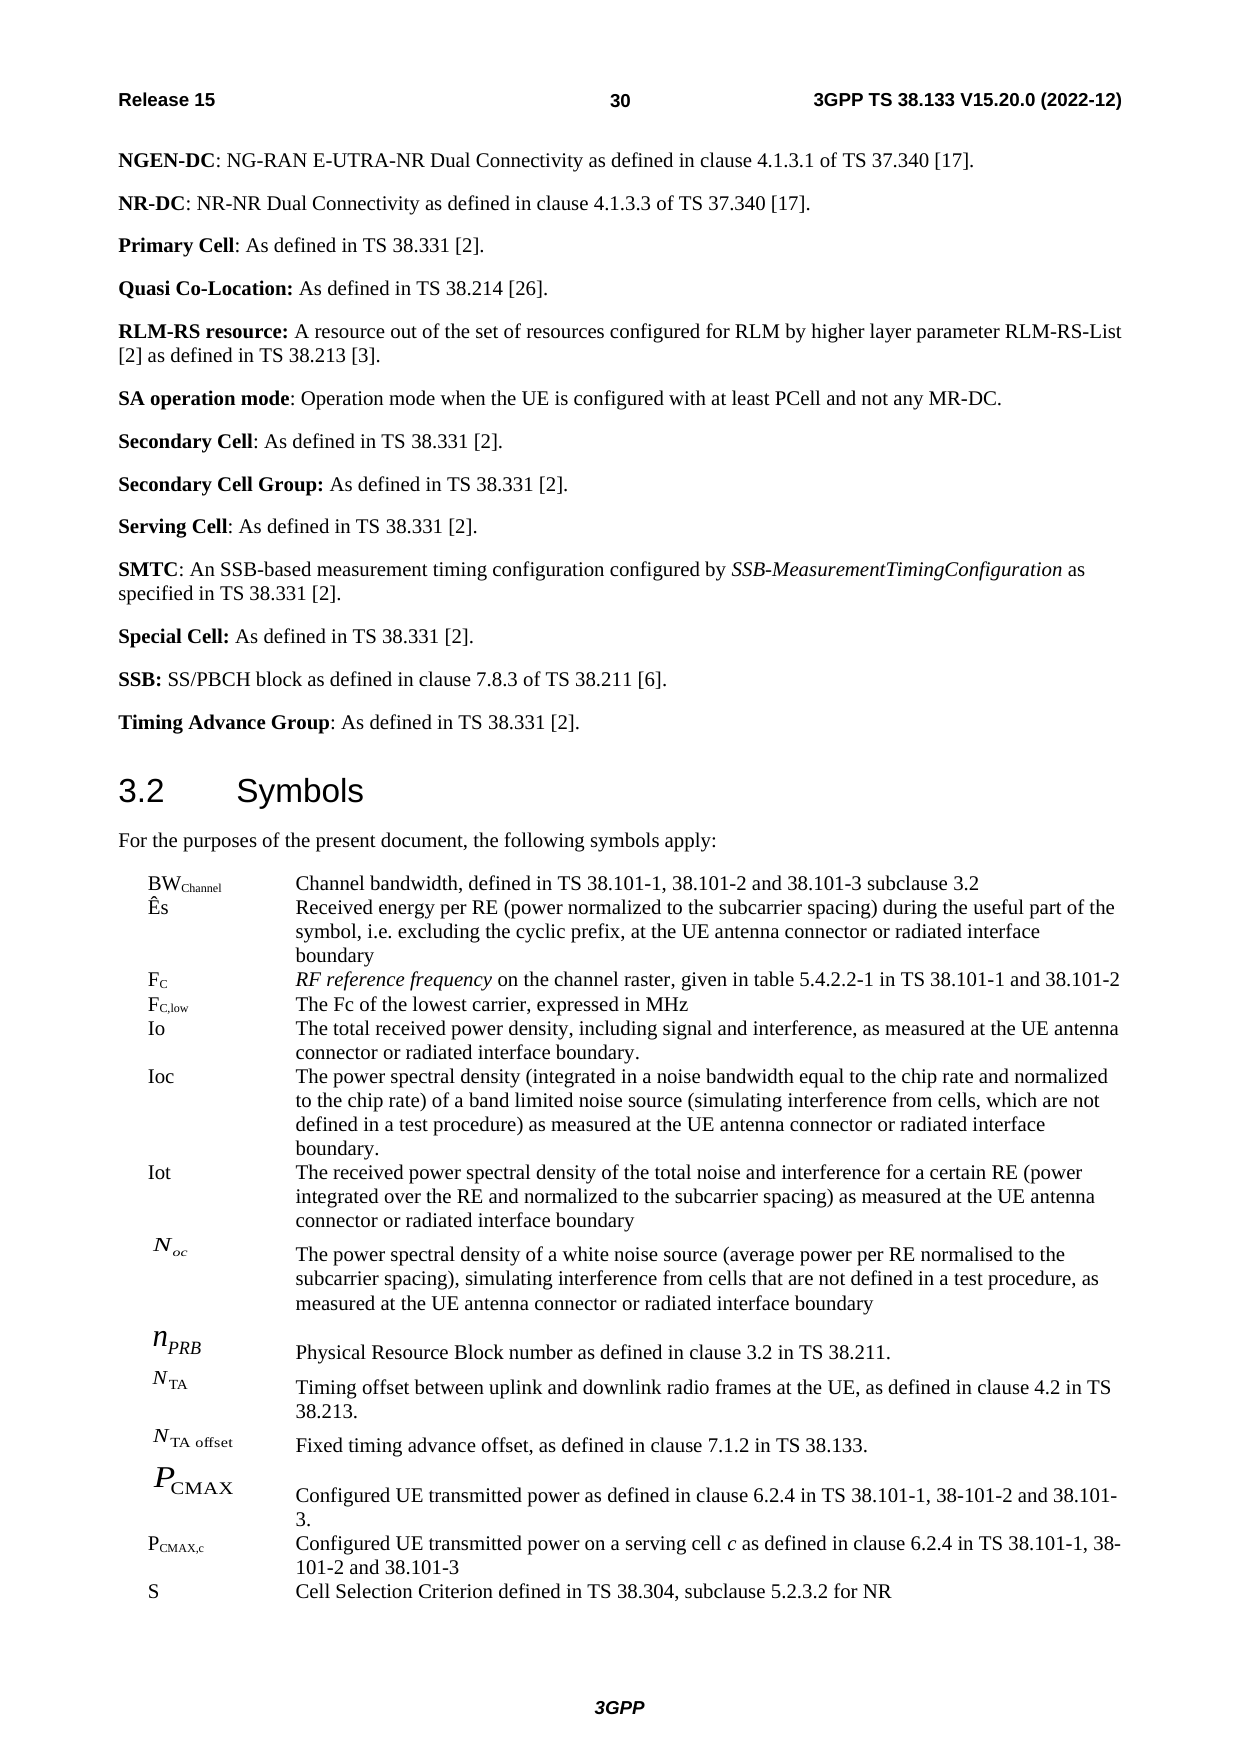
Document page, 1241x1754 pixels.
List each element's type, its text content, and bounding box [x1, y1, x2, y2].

subtitle 3.2 Symbols [118, 771, 1122, 809]
text S Cell Selection Criterion defined in TS 38.304, subclause 5.2.3.2 for NR [148, 1579, 1122, 1603]
text Ioc The power spectral density (integrated in a noise bandwidth equal to the chip rate and normalized to the chip rate) of a band limited noise source (simulating interference from cells, which are not defined in a test procedure) as measured at the UE antenna connector or radiated interface boundary. [148, 1064, 1122, 1160]
text SMTC: An SSB-based measurement timing configuration configured by SSB-MeasurementTimingConfiguration as specified in TS 38.331 [2]. [118, 557, 1122, 605]
text PCMAX,c Configured UE transmitted power on a serving cell c as defined in clause 6.2.4 in TS 38.101-1, 38-101-2 and 38.101-3 [148, 1531, 1122, 1579]
text SSB: SS/PBCH block as defined in clause 7.8.3 of TS 38.211 [6]. [118, 667, 1122, 691]
text BWChannel Channel bandwidth, defined in TS 38.101-1, 38.101-2 and 38.101-3 subclause 3.2 [148, 871, 1122, 895]
text Io The total received power density, including signal and interference, as measured at the UE antenna connector or radiated interface boundary. [148, 1016, 1122, 1064]
text Timing offset between uplink and downlink radio frames at the UE, as defined in clause 4.2 in TS 38.213. [148, 1364, 1122, 1423]
text SA operation mode: Operation mode when the UE is configured with at least PCell and not any MR-DC. [118, 386, 1122, 410]
text NR-DC: NR-NR Dual Connectivity as defined in clause 4.1.3.3 of TS 37.340 [17]. [118, 191, 1122, 214]
text For the purposes of the present document, the following symbols apply: [118, 828, 1122, 852]
text NGEN-DC: NG-RAN E-UTRA-NR Dual Connectivity as defined in clause 4.1.3.1 of TS 37.340 [17]. [118, 148, 1122, 172]
text Secondary Cell: As defined in TS 38.331 [2]. [118, 429, 1122, 453]
text Iot The received power spectral density of the total noise and interference for a certain RE (power integrated over the RE and normalized to the subcarrier spacing) as measured at the UE antenna connector or radiated interface boundary [148, 1160, 1122, 1232]
text FC RF reference frequency on the channel raster, given in table 5.4.2.2-1 in TS 38.101-1 and 38.101-2 [148, 967, 1122, 991]
text RLM-RS resource: A resource out of the set of resources configured for RLM by higher layer parameter RLM-RS-List [2] as defined in TS 38.213 [3]. [118, 319, 1122, 367]
text Serving Cell: As defined in TS 38.331 [2]. [118, 514, 1122, 538]
text The power spectral density of a white noise source (average power per RE normalised to the subcarrier spacing), simulating interference from cells that are not defined in a test procedure, as measured at the UE antenna connector or radiated interface boundary [148, 1232, 1122, 1314]
text Quasi Co-Location: As defined in TS 38.214 [26]. [118, 276, 1122, 300]
text Secondary Cell Group: As defined in TS 38.331 [2]. [118, 471, 1122, 496]
text Timing Advance Group: As defined in TS 38.331 [2]. [118, 709, 1122, 734]
text Primary Cell: As defined in TS 38.331 [2]. [118, 233, 1122, 257]
text Physical Resource Block number as defined in clause 3.2 in TS 38.211. [148, 1314, 1122, 1364]
text Fixed timing advance offset, as defined in clause 7.1.2 in TS 38.133. [148, 1423, 1122, 1457]
text Configured UE transmitted power as defined in clause 6.2.4 in TS 38.101-1, 38-101-2 and 38.101-3. [148, 1457, 1122, 1531]
text FC,low The Fc of the lowest carrier, expressed in MHz [148, 991, 1122, 1016]
text Ês Received energy per RE (power normalized to the subcarrier spacing) during the useful part of the symbol, i.e. excluding the cyclic prefix, at the UE antenna connector or radiated interface boundary [148, 895, 1122, 967]
text Special Cell: As defined in TS 38.331 [2]. [118, 624, 1122, 648]
